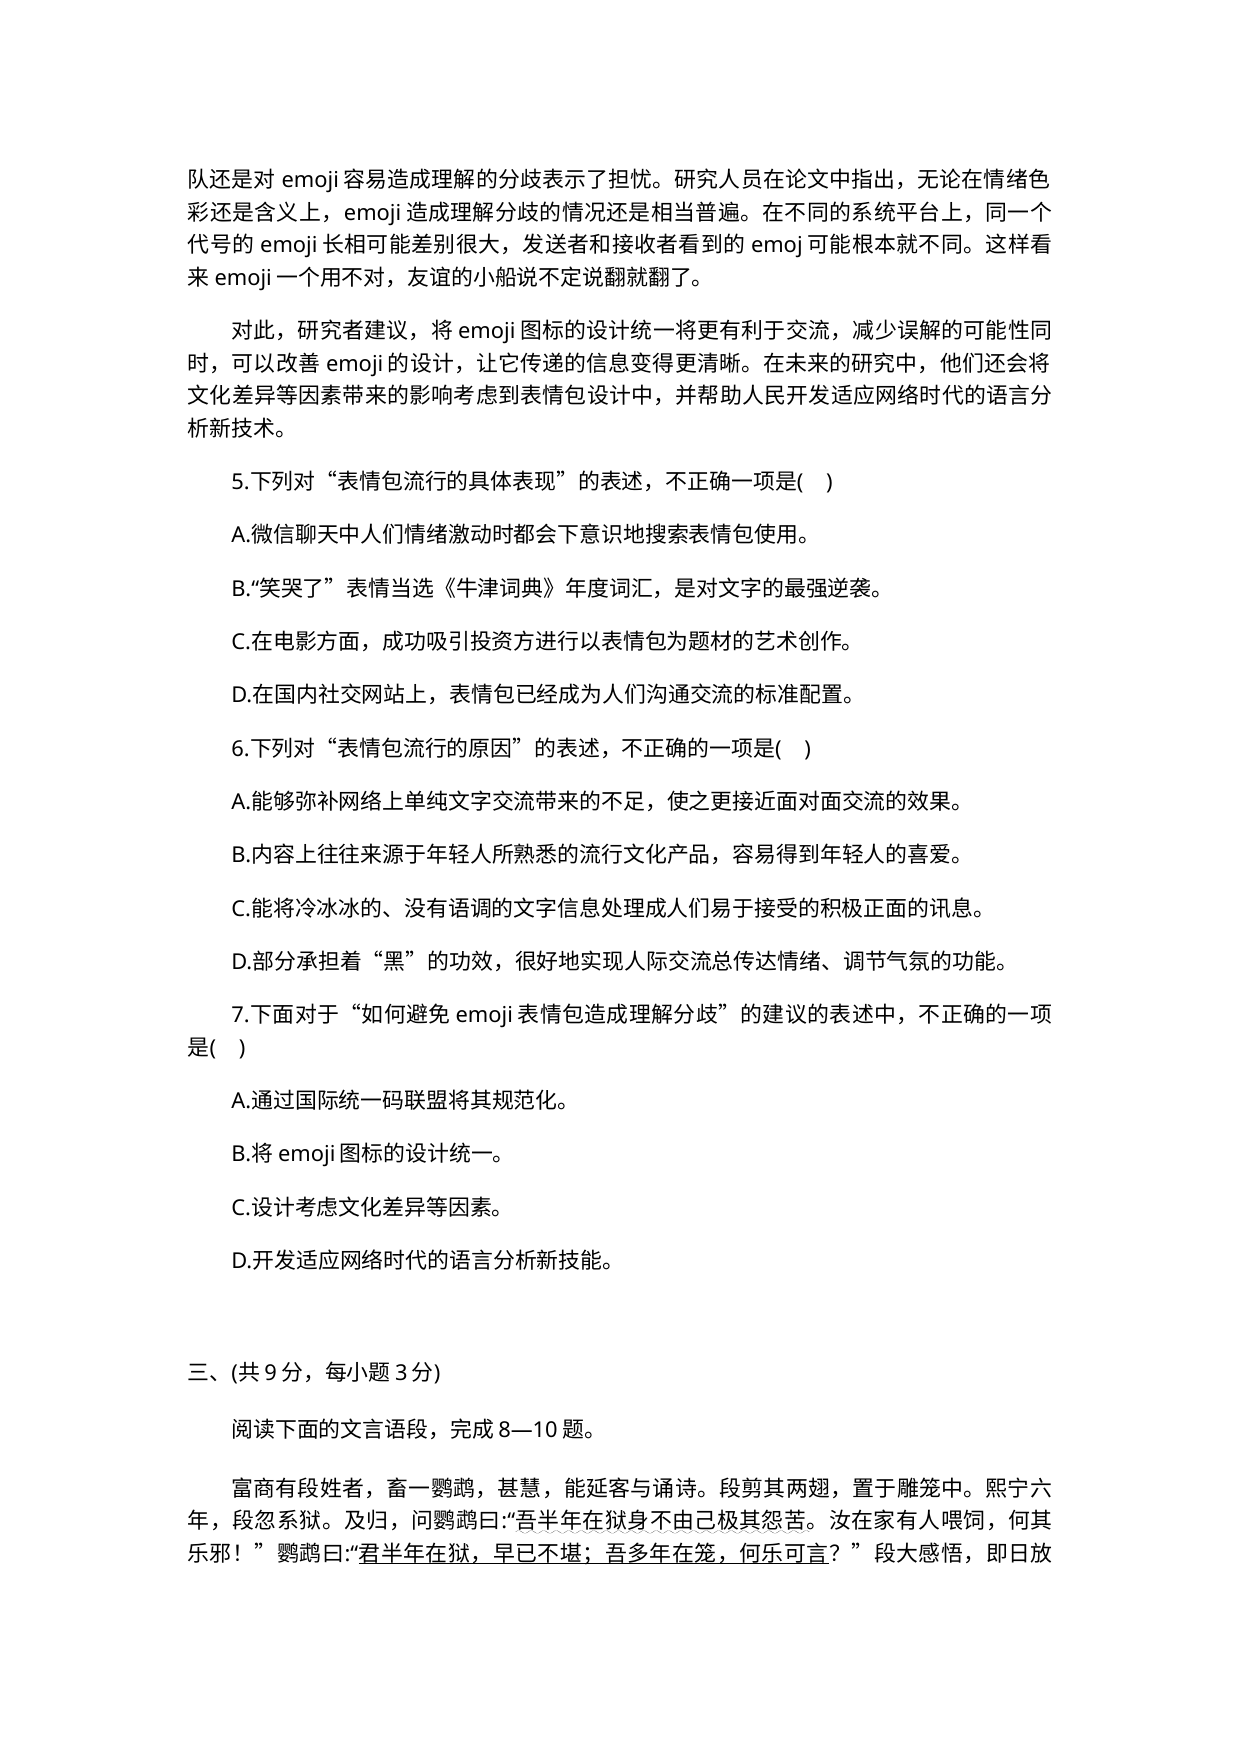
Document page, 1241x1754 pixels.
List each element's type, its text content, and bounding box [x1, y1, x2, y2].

text 6.下列对“表情包流行的原因”的表述，不正确的一项是( ) [187, 730, 1053, 763]
text A.能够弥补网络上单纯文字交流带来的不足，使之更接近面对面交流的效果。 [187, 784, 1053, 816]
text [187, 1470, 1053, 1568]
text C.能将冷冰冰的、没有语调的文字信息处理成人们易于接受的积极正面的讯息。 [187, 890, 1053, 923]
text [187, 162, 1053, 292]
text 5.下列对“表情包流行的具体表现”的表述，不正确一项是( ) [187, 464, 1053, 496]
text B.内容上往往来源于年轻人所熟悉的流行文化产品，容易得到年轻人的喜爱。 [187, 837, 1053, 869]
text D.开发适应网络时代的语言分析新技能。 [187, 1243, 1053, 1275]
text D.在国内社交网站上，表情包已经成为人们沟通交流的标准配置。 [187, 677, 1053, 709]
text A.通过国际统一码联盟将其规范化。 [187, 1083, 1053, 1115]
text A.微信聊天中人们情绪激动时都会下意识地搜索表情包使用。 [187, 517, 1053, 549]
text 7.下面对于“如何避免emoji表情包造成理解分歧”的建议的表述中，不正确的一项是( ) [187, 997, 1053, 1062]
text 阅读下面的文言语段，完成8—10题。 [187, 1412, 1053, 1445]
text C.在电影方面，成功吸引投资方进行以表情包为题材的艺术创作。 [187, 624, 1053, 656]
text B.“笑哭了”表情当选《牛津词典》年度词汇，是对文字的最强逆袭。 [187, 570, 1053, 603]
text C.设计考虑文化差异等因素。 [187, 1189, 1053, 1222]
text 三、(共9分，每小题3分) [187, 1354, 1053, 1387]
text 对此，研究者建议，将emoji图标的设计统一将更有利于交流，减少误解的可能性同时，可以改善 emoji的设计，让它传递的信息变得更清晰。在未来的研究中，他们还会将文化差异等因素带来的影响考虑到表情包设计中，并帮助人民开发适应网络时代的语言分析新技术。 [187, 313, 1053, 443]
text B.将 emoji图标的设计统一。 [187, 1136, 1053, 1169]
text D.部分承担着“黑”的功效，很好地实现人际交流总传达情绪、调节气氛的功能。 [187, 944, 1053, 976]
